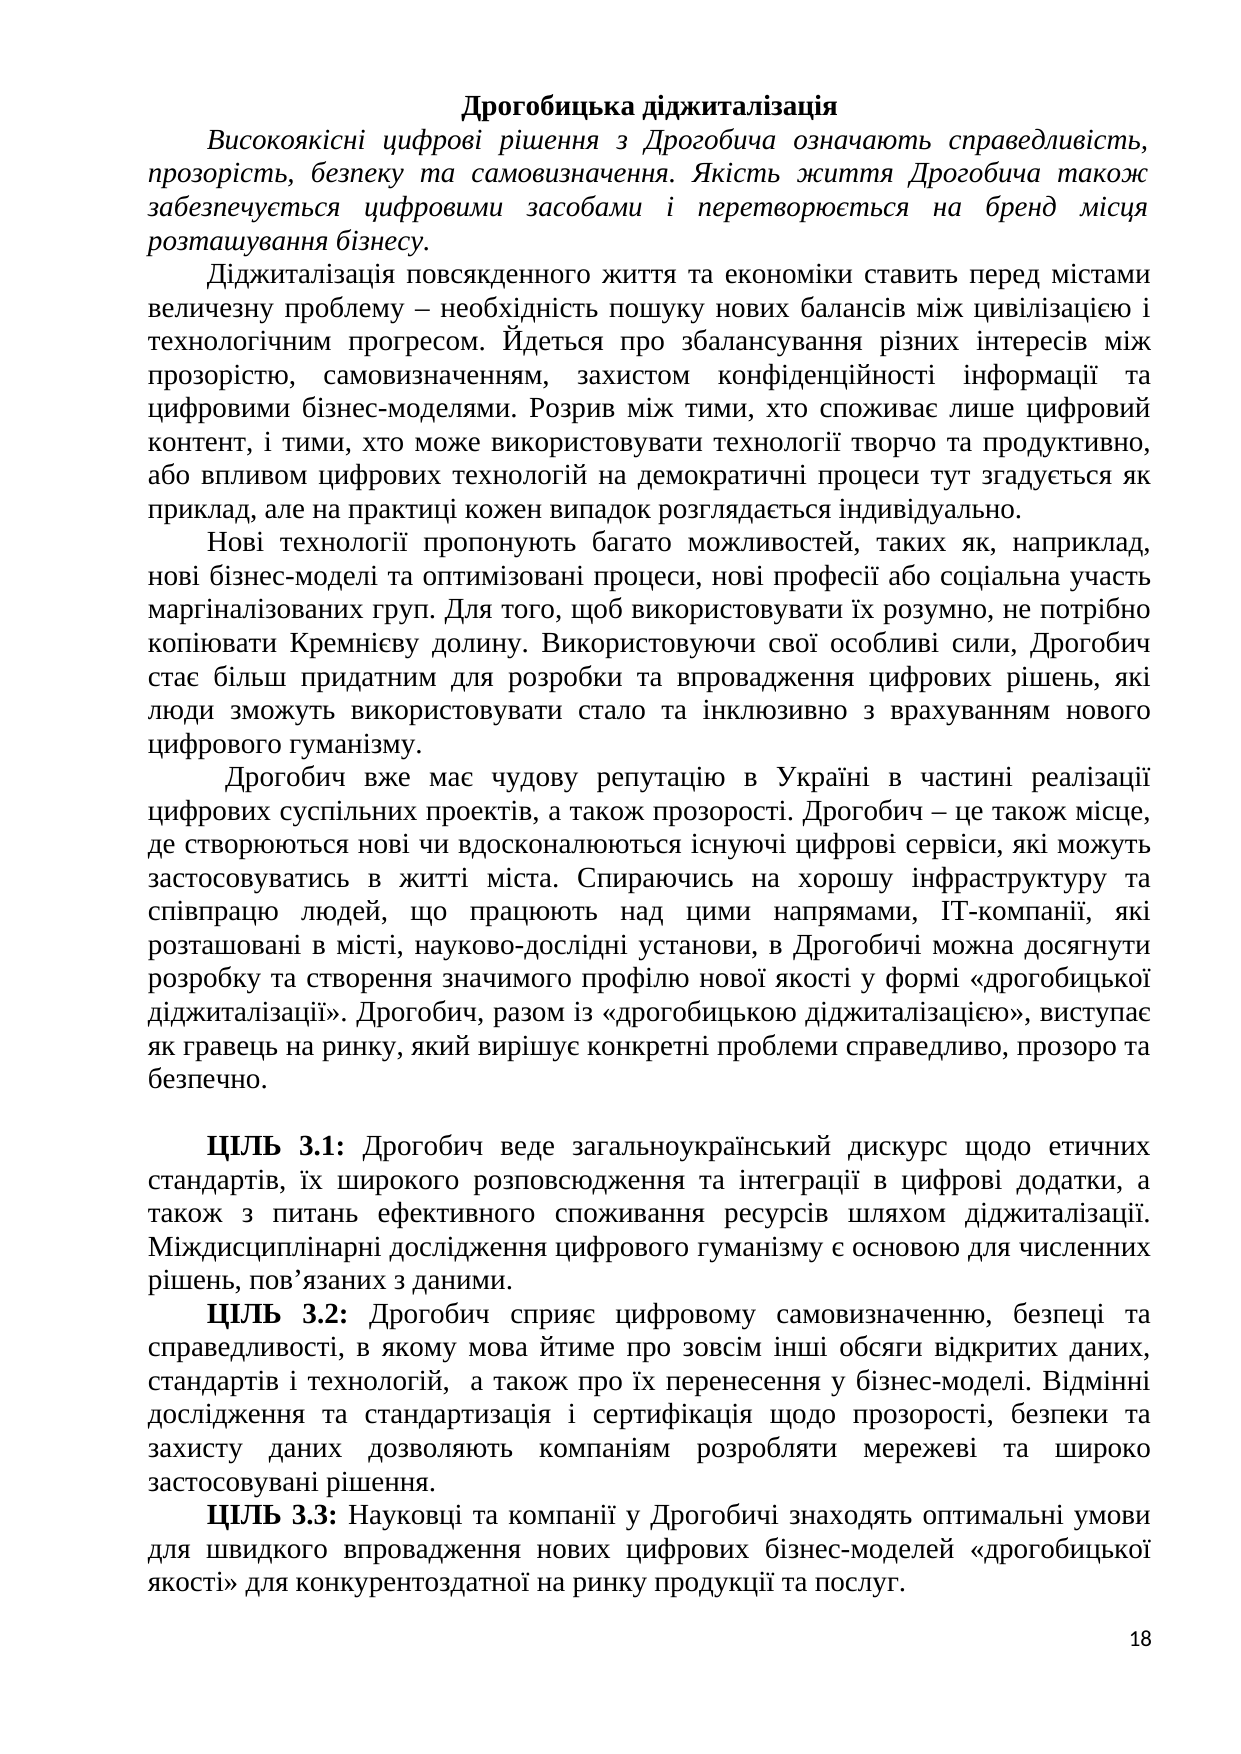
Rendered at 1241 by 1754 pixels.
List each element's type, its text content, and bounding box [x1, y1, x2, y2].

text Діджиталізація повсякденного життя та економіки ставить перед містами величезну проблему – необхідність пошуку нових балансів між цивілізацією і технологічним прогресом. Йдеться про збалансування різних інтересів між прозорістю, самовизначенням, захистом конфіденційності інформації та цифровими бізнес-моделями. Розрив між тими, хто споживає лише цифровий контент, і тими, хто може використовувати технології творчо та продуктивно, або впливом цифрових технологій на демократичні процеси тут згадується як приклад, але на практиці кожен випадок розглядається індивідуально. [148, 256, 1152, 524]
text ЦІЛЬ 3.3: Науковці та компанії у Дрогобичі знаходять оптимальні умови для швидкого впровадження нових цифрових бізнес-моделей «дрогобицької якості» для конкурентоздатної на ринку продукції та послуг. [148, 1497, 1152, 1598]
text ЦІЛЬ 3.2: Дрогобич сприяє цифровому самовизначенню, безпеці та справедливості, в якому мова йтиме про зовсім інші обсяги відкритих даних, стандартів і технологій, а також про їх перенесення у бізнес-моделі. Відмінні дослідження та стандартизація і сертифікація щодо прозорості, безпеки та захисту даних дозволяють компаніям розробляти мережеві та широко застосовувані рішення. [148, 1296, 1152, 1497]
text Дрогобицька діджиталізація [148, 88, 1152, 122]
text Нові технології пропонують багато можливостей, таких як, наприклад, нові бізнес-моделі та оптимізовані процеси, нові професії або соціальна участь маргіналізованих груп. Для того, щоб використовувати їх розумно, не потрібно копіювати Кремнієву долину. Використовуючи свої особливі сили, Дрогобич стає більш придатним для розробки та впровадження цифрових рішень, які люди зможуть використовувати стало та інклюзивно з врахуванням нового цифрового гуманізму. [148, 524, 1152, 759]
text Високоякісні цифрові рішення з Дрогобича означають справедливість, прозорість, безпеку та самовизначення. Якість життя Дрогобича також забезпечується цифровими засобами і перетворюється на бренд місця розташування бізнесу. [148, 122, 1152, 256]
text Дрогобич вже має чудову репутацію в Україні в частині реалізації цифрових суспільних проектів, а також прозорості. Дрогобич – це також місце, де створюються нові чи вдосконалюються існуючі цифрові сервіси, які можуть застосовуватись в житті міста. Спираючись на хорошу інфраструктуру та співпрацю людей, що працюють над цими напрямами, ІТ-компанії, які розташовані в місті, науково-дослідні установи, в Дрогобичі можна досягнути розробку та створення значимого профілю нової якості у формі «дрогобицької діджиталізації». Дрогобич, разом із «дрогобицькою діджиталізацією», виступає як гравець на ринку, який вирішує конкретні проблеми справедливо, прозоро та безпечно. [148, 759, 1152, 1095]
text ЦІЛЬ 3.1: Дрогобич веде загальноукраїнський дискурс щодо етичних стандартів, їх широкого розповсюдження та інтеграції в цифрові додатки, а також з питань ефективного споживання ресурсів шляхом діджиталізації. Міждисциплінарні дослідження цифрового гуманізму є основою для численних рішень, пов’язаних з даними. [148, 1128, 1152, 1296]
